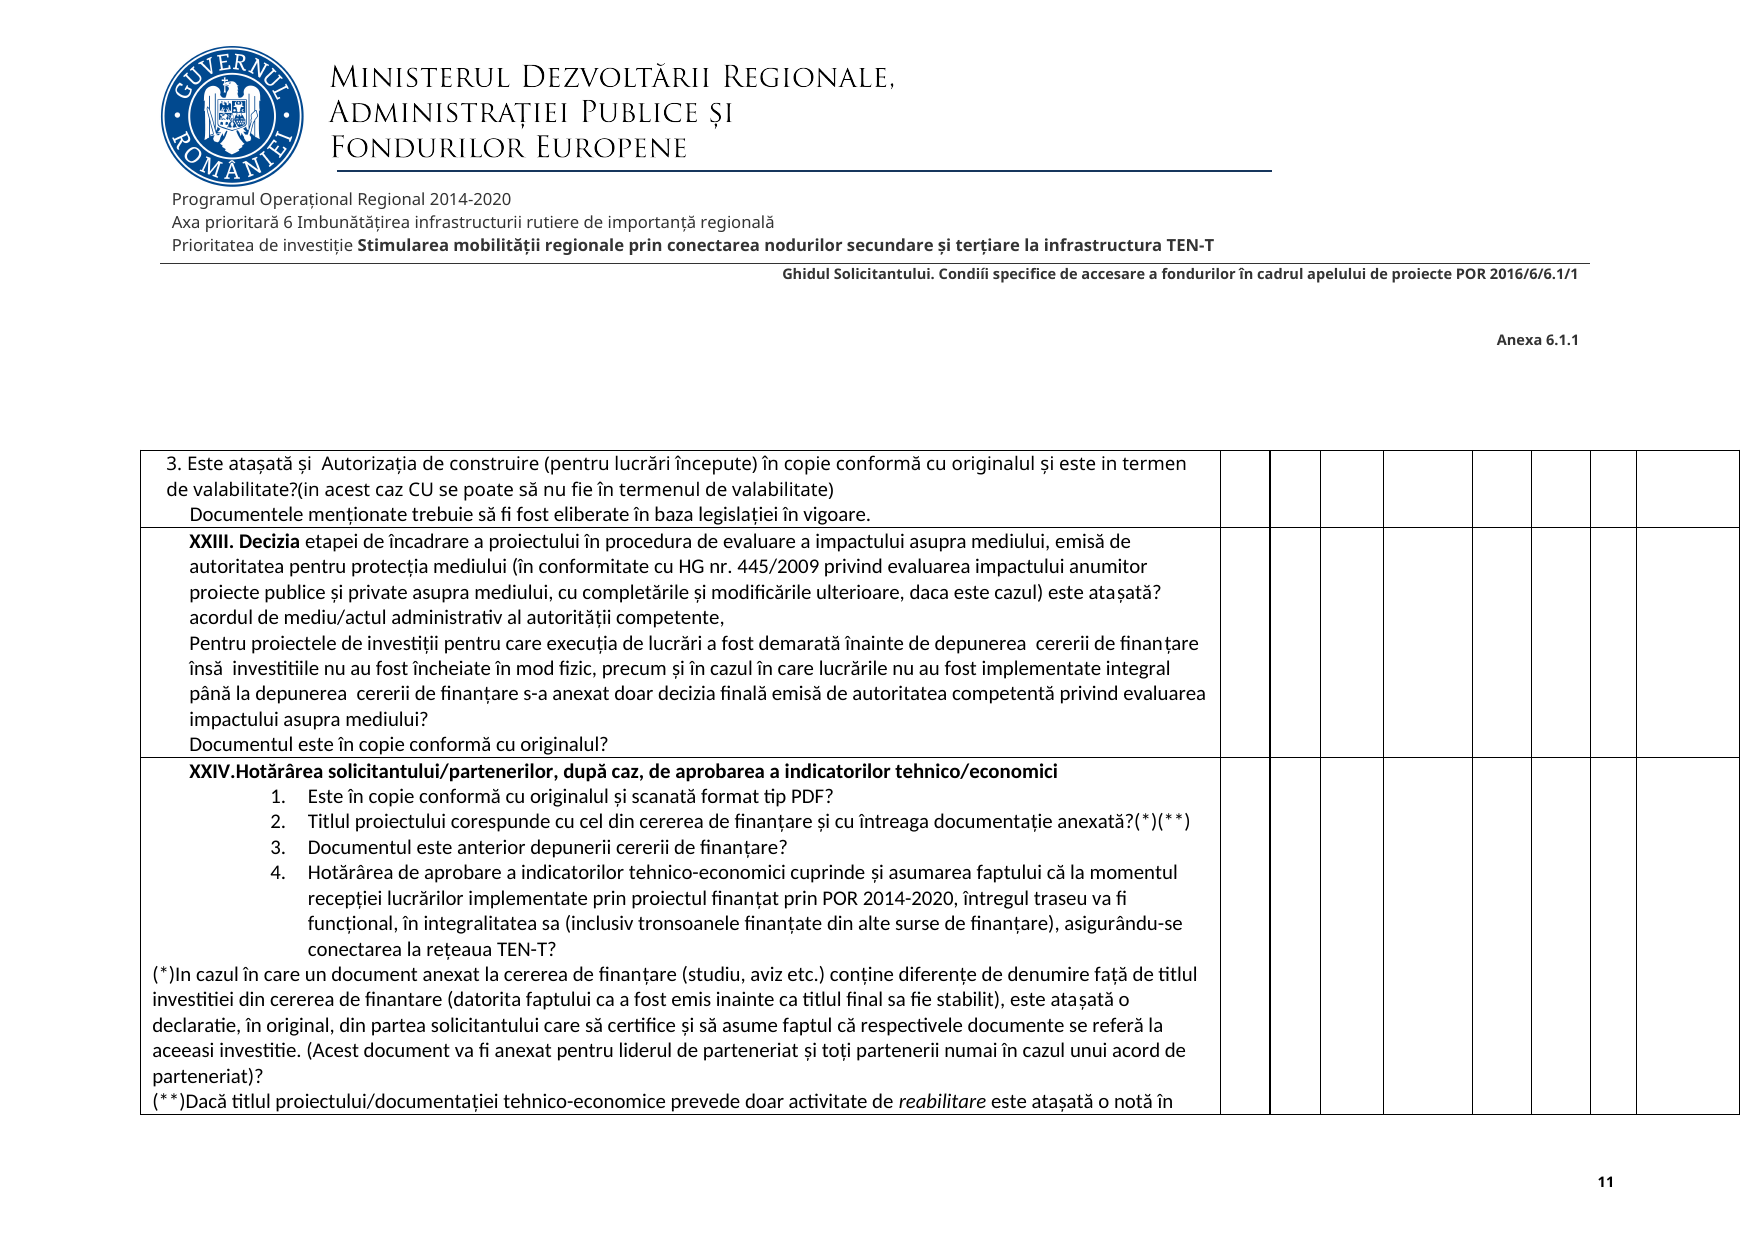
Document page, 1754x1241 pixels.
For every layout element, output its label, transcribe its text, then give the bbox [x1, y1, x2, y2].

table_cell [1221, 758, 1269, 1114]
table_cell [1271, 528, 1320, 757]
table_cell [1637, 528, 1739, 757]
table_cell XXIII. Decizia etapei de încadrare a proiectului în procedura de evaluare a impactului asupra mediului, emisă de autoritatea pentru protecția mediului (în conformitate cu HG nr. 445/2009 privind evaluarea impactului anumitor proiecte publice şi private asupra mediului, cu completările şi modificările ulterioare, daca este cazul) este atașată? acordul de mediu/actul administrativ al autorității competente, Pentru proiectele de investiţii pentru care execuţia de lucrări a fost demarată înainte de depunerea cererii de finanțare însă investitiile nu au fost încheiate în mod fizic, precum și în cazul în care lucrările nu au fost implementate integral până la depunerea cererii de finanțare s-a anexat doar decizia finală emisă de autoritatea competentă privind evaluarea impactului asupra mediului? Documentul este în copie conformă cu originalul? [141, 528, 1220, 757]
table_cell [1384, 528, 1472, 757]
table_cell [1221, 451, 1269, 527]
table_cell [1384, 451, 1472, 527]
table_cell [1637, 758, 1739, 1114]
picture [159, 44, 905, 188]
table_cell [1271, 758, 1320, 1114]
table_cell [1321, 528, 1383, 757]
table_cell [1591, 528, 1636, 757]
table_cell [1473, 451, 1531, 527]
table_cell [1532, 528, 1590, 757]
table_cell [1473, 758, 1531, 1114]
table_cell [1321, 758, 1383, 1114]
table_cell [1591, 758, 1636, 1114]
table_cell [1473, 528, 1531, 757]
table_cell [1591, 451, 1636, 527]
table_cell [1384, 758, 1472, 1114]
table_cell [1321, 451, 1383, 527]
table_cell [1271, 451, 1320, 527]
table_cell [1637, 451, 1739, 527]
table_cell XXIV.Hotărârea solicitantului/partenerilor, după caz, de aprobarea a indicatorilor tehnico/economici Este în copie conformă cu originalul și scanată format tip PDF? Titlul proiectului corespunde cu cel din cererea de finanțare și cu întreaga documentație anexată?(*)(**) Documentul este anterior depunerii cererii de finanțare? Hotărârea de aprobare a indicatorilor tehnico-economici cuprinde și asumarea faptului că la momentul recepției lucrărilor implementate prin proiectul finanțat prin POR 2014-2020, întregul traseu va fi funcțional, în integralitatea sa (inclusiv tronsoanele finanțate din alte surse de finanțare), asigurându-se conectarea la rețeaua TEN-T? (*)In cazul în care un document anexat la cererea de finanțare (studiu, aviz etc.) conține diferențe de denumire față de titlul investitiei din cererea de finantare (datorita faptului ca a fost emis inainte ca titlul final sa fie stabilit), este atașată o declaratie, în original, din partea solicitantului care să certifice și să asume faptul că respectivele documente se referă la aceeasi investitie. (Acest document va fi anexat pentru liderul de parteneriat și toți partenerii numai în cazul unui acord de parteneriat)? (**)Dacă titlul proiectului/documentației tehnico-economice prevede doar activitate de reabilitare este atașată o notă în care proiectantul evidențiază elementele /activitățile proiectului care îmbunătățesc parametrii relevanți- creșterea vitezei, siguranței rutiere, portanței etc.,în original, semnată de către proiectant și solicitantul de finanțare? [141, 758, 1220, 1114]
table_cell [1221, 528, 1269, 757]
table_cell XXII. Certificatul de urbanism (și autorizația de construire -pentru lucrări începute): 1. Este ataşat Certificatul de urbanism în copie conformă cu originalul și este in termen de valabilitate? 2. Sunt atașate avizele/acorduri le de principiu obtinute pana la data depunerii cererii de finantare? 3. Este ataşată și Autorizația de construire (pentru lucrări începute) în copie conformă cu originalul și este in termen de valabilitate?(in acest caz CU se poate să nu fie în termenul de valabilitate) Documentele menționate trebuie să fi fost eliberate în baza legislației în vigoare. [141, 451, 1220, 527]
table_cell [1532, 451, 1590, 527]
table_cell [1532, 758, 1590, 1114]
